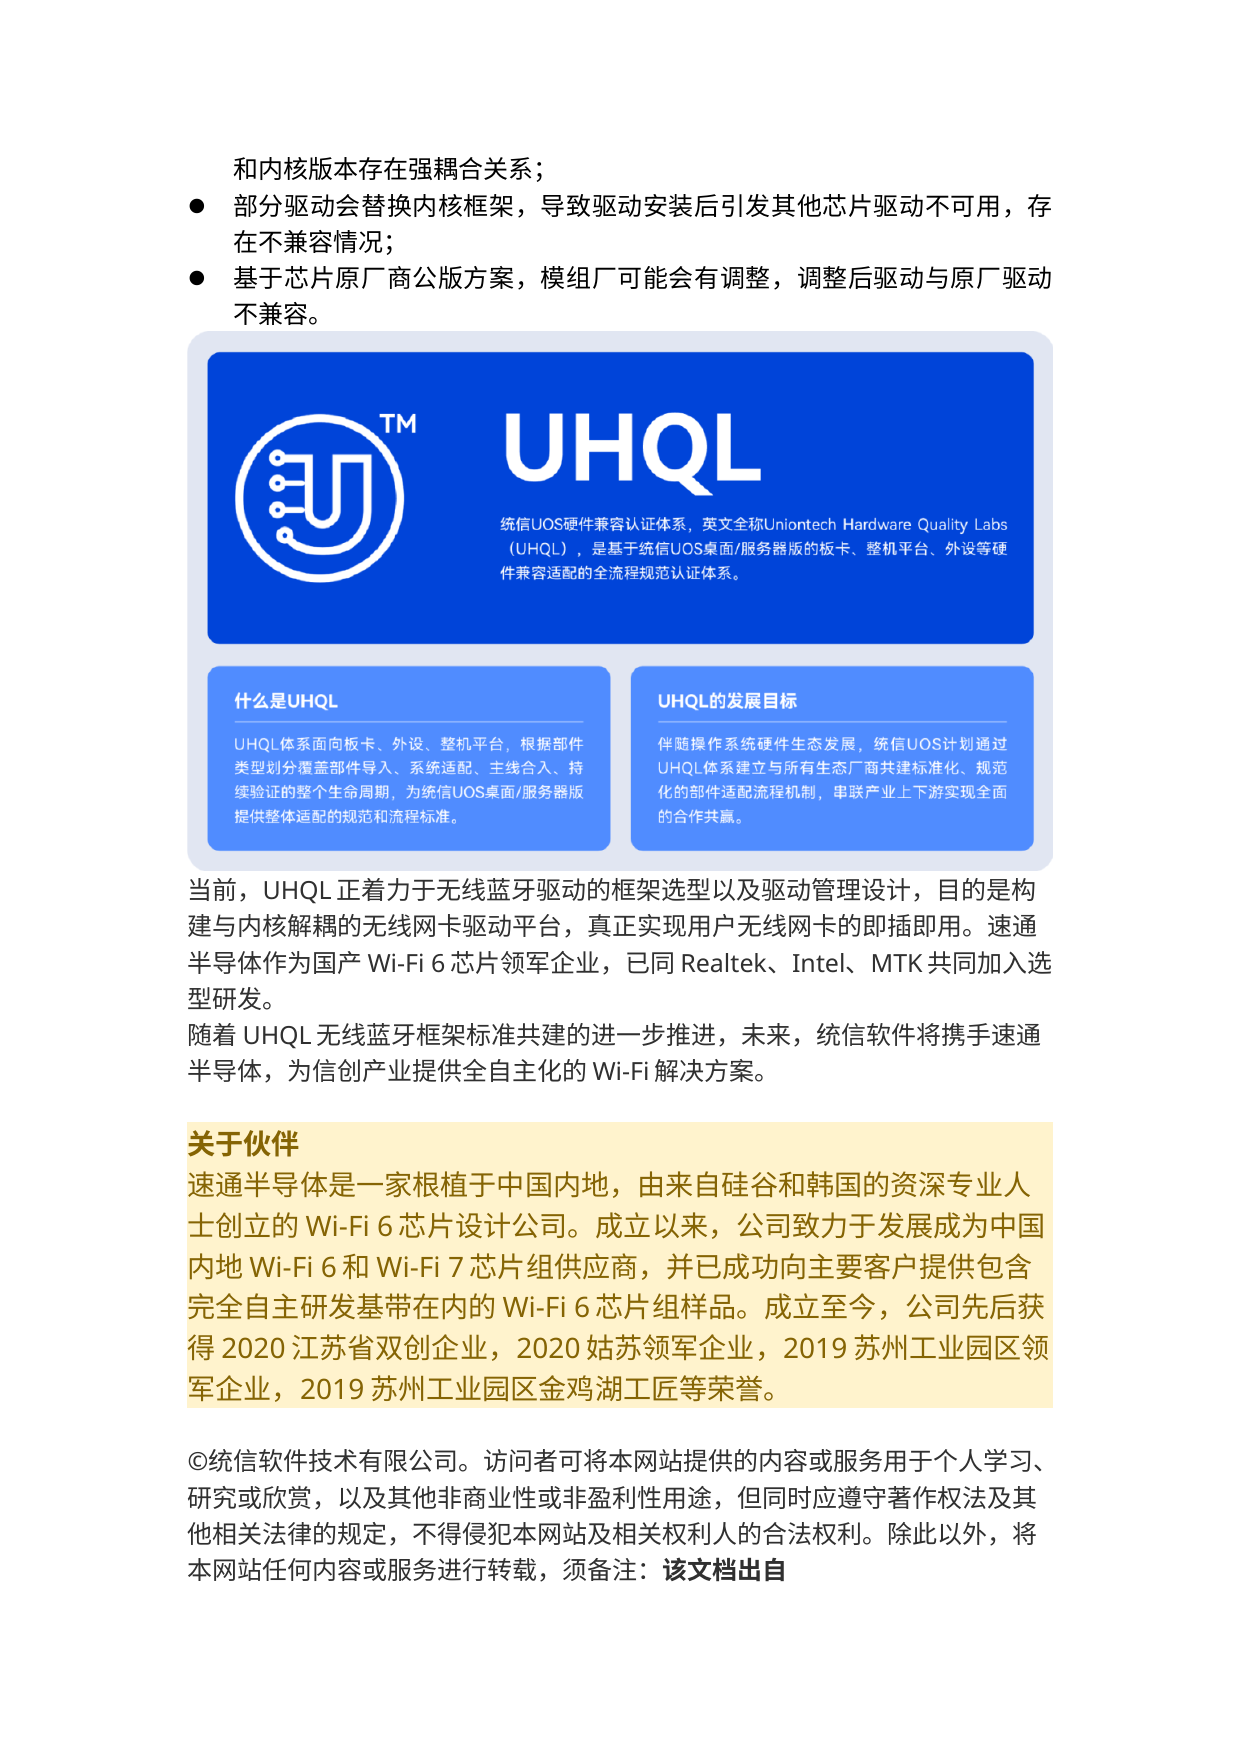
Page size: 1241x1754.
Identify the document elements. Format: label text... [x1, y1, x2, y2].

text 当前，UHQL正着力于无线蓝牙驱动的框架选型以及驱动管理设计，目的是构建与内核解耦的无线网卡驱动平台，真正实现用户无线网卡的即插即用。速通半导体作为国产Wi-Fi 6芯片领军企业，已同Realtek、Intel、MTK共同加入选型研发。 [187, 871, 1053, 1016]
text 速通半导体是一家根植于中国内地，由来自硅谷和韩国的资深专业人士创立的Wi-Fi 6芯片设计公司。成立以来，公司致力于发展成为中国内地Wi-Fi 6和Wi-Fi 7芯片组供应商，并已成功向主要客户提供包含完全自主研发基带在内的Wi-Fi 6芯片组样品。成立至今，公司先后获得2020江苏省双创企业，2020姑苏领军企业，2019苏州工业园区领军企业，2019苏州工业园区金鸡湖工匠等荣誉。 [187, 1163, 1053, 1408]
list 部分驱动会替换内核框架，导致驱动安装后引发其他芯片驱动不可用，存在不兼容情况； [187, 186, 1053, 259]
text 随着UHQL无线蓝牙框架标准共建的进一步推进，未来，统信软件将携手速通半导体，为信创产业提供全自主化的Wi-Fi解决方案。 [187, 1016, 1053, 1088]
picture [187, 331, 1053, 871]
text 关于伙伴 [187, 1122, 1053, 1163]
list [187, 150, 1053, 186]
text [187, 1442, 1053, 1587]
list 基于芯片原厂商公版方案，模组厂可能会有调整，调整后驱动与原厂驱动不兼容。 [187, 259, 1053, 331]
